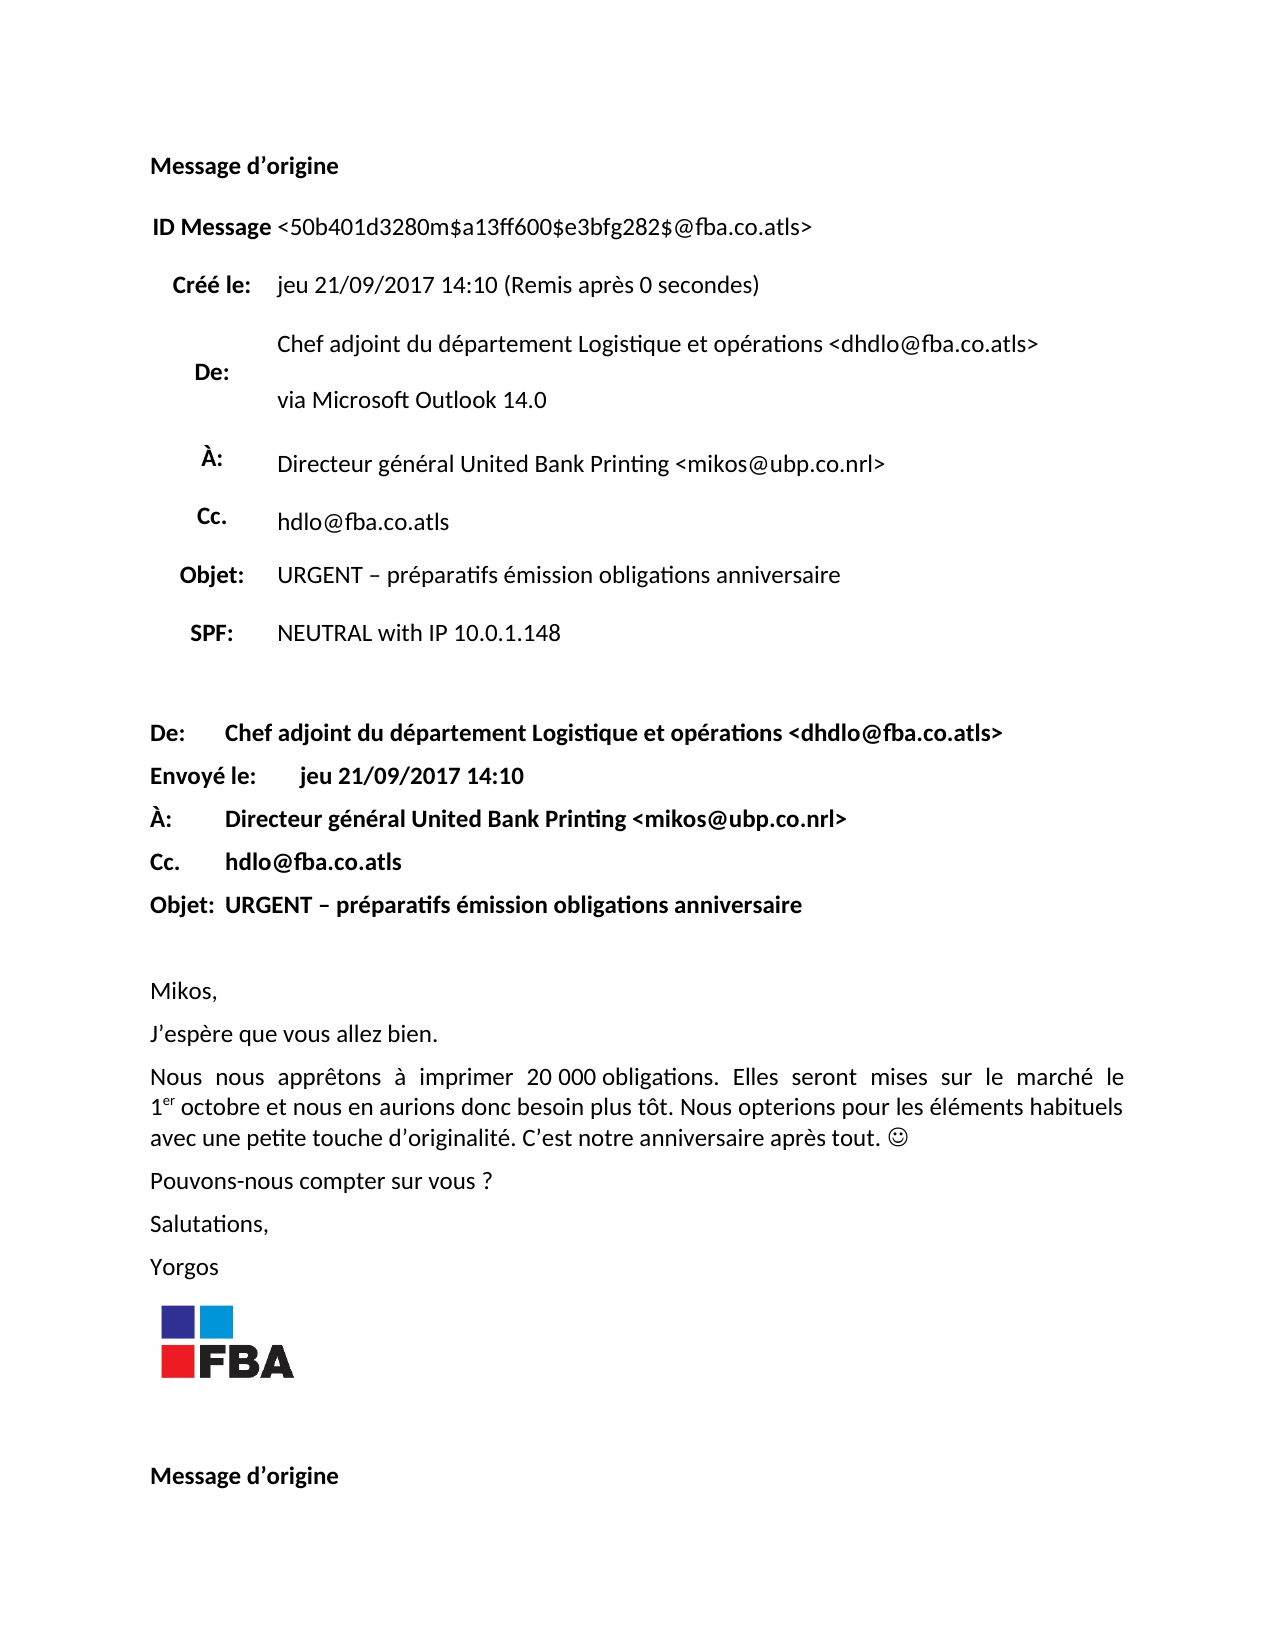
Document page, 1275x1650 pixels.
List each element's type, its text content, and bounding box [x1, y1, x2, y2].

subtitle Message d’origine [150, 150, 1125, 181]
text J’espère que vous allez bien. [150, 1018, 1125, 1048]
text Cc. hdlo@fba.co.atls [150, 846, 1125, 876]
picture [150, 1294, 305, 1389]
text Pouvons-nous compter sur vous ? [150, 1165, 1125, 1196]
table_cell NEUTRAL with IP 10.0.1.148 [275, 616, 1046, 674]
table_cell Cc. [149, 499, 275, 557]
table_cell À: [149, 441, 275, 499]
table_cell Chef adjoint du département Logistique et opérations <dhdlo@fba.co.atls> via Microsoft Outlook 14.0 [275, 326, 1046, 441]
table_cell De: [149, 326, 275, 441]
table_cell SPF: [149, 616, 275, 674]
text À: Directeur général United Bank Printing <mikos@ubp.co.nrl> [150, 803, 1125, 833]
table_cell Créé le: [149, 268, 275, 326]
text Objet: URGENT – préparatifs émission obligations anniversaire [150, 889, 1125, 919]
table_cell Directeur général United Bank Printing <mikos@ubp.co.nrl> [275, 441, 1046, 499]
table_cell Objet: [149, 557, 275, 616]
table_header <50b401d3280m$a13ff600$e3bfg282$@fba.co.atls> [275, 210, 1046, 268]
text Yorgos [150, 1251, 1125, 1282]
table_cell URGENT – préparatifs émission obligations anniversaire [275, 557, 1046, 616]
subtitle Message d’origine [150, 1461, 1125, 1491]
table_cell jeu 21/09/2017 14:10 (Remis après 0 secondes) [275, 268, 1046, 326]
text Envoyé le: jeu 21/09/2017 14:10 [150, 760, 1125, 790]
text Nous nous apprêtons à imprimer 20 000 obligations. Elles seront mises sur le marché le 1er octobre et nous en aurions donc besoin plus tôt. Nous opterions pour les éléments habituels avec une petite touche d’originalité. C’est notre anniversaire après tout. [150, 1061, 1125, 1153]
text Mikos, [150, 975, 1125, 1006]
table_header ID Message [149, 210, 275, 268]
text Salutations, [150, 1208, 1125, 1239]
table_cell hdlo@fba.co.atls [275, 499, 1046, 557]
text De: Chef adjoint du département Logistique et opérations <dhdlo@fba.co.atls> [150, 717, 1125, 747]
